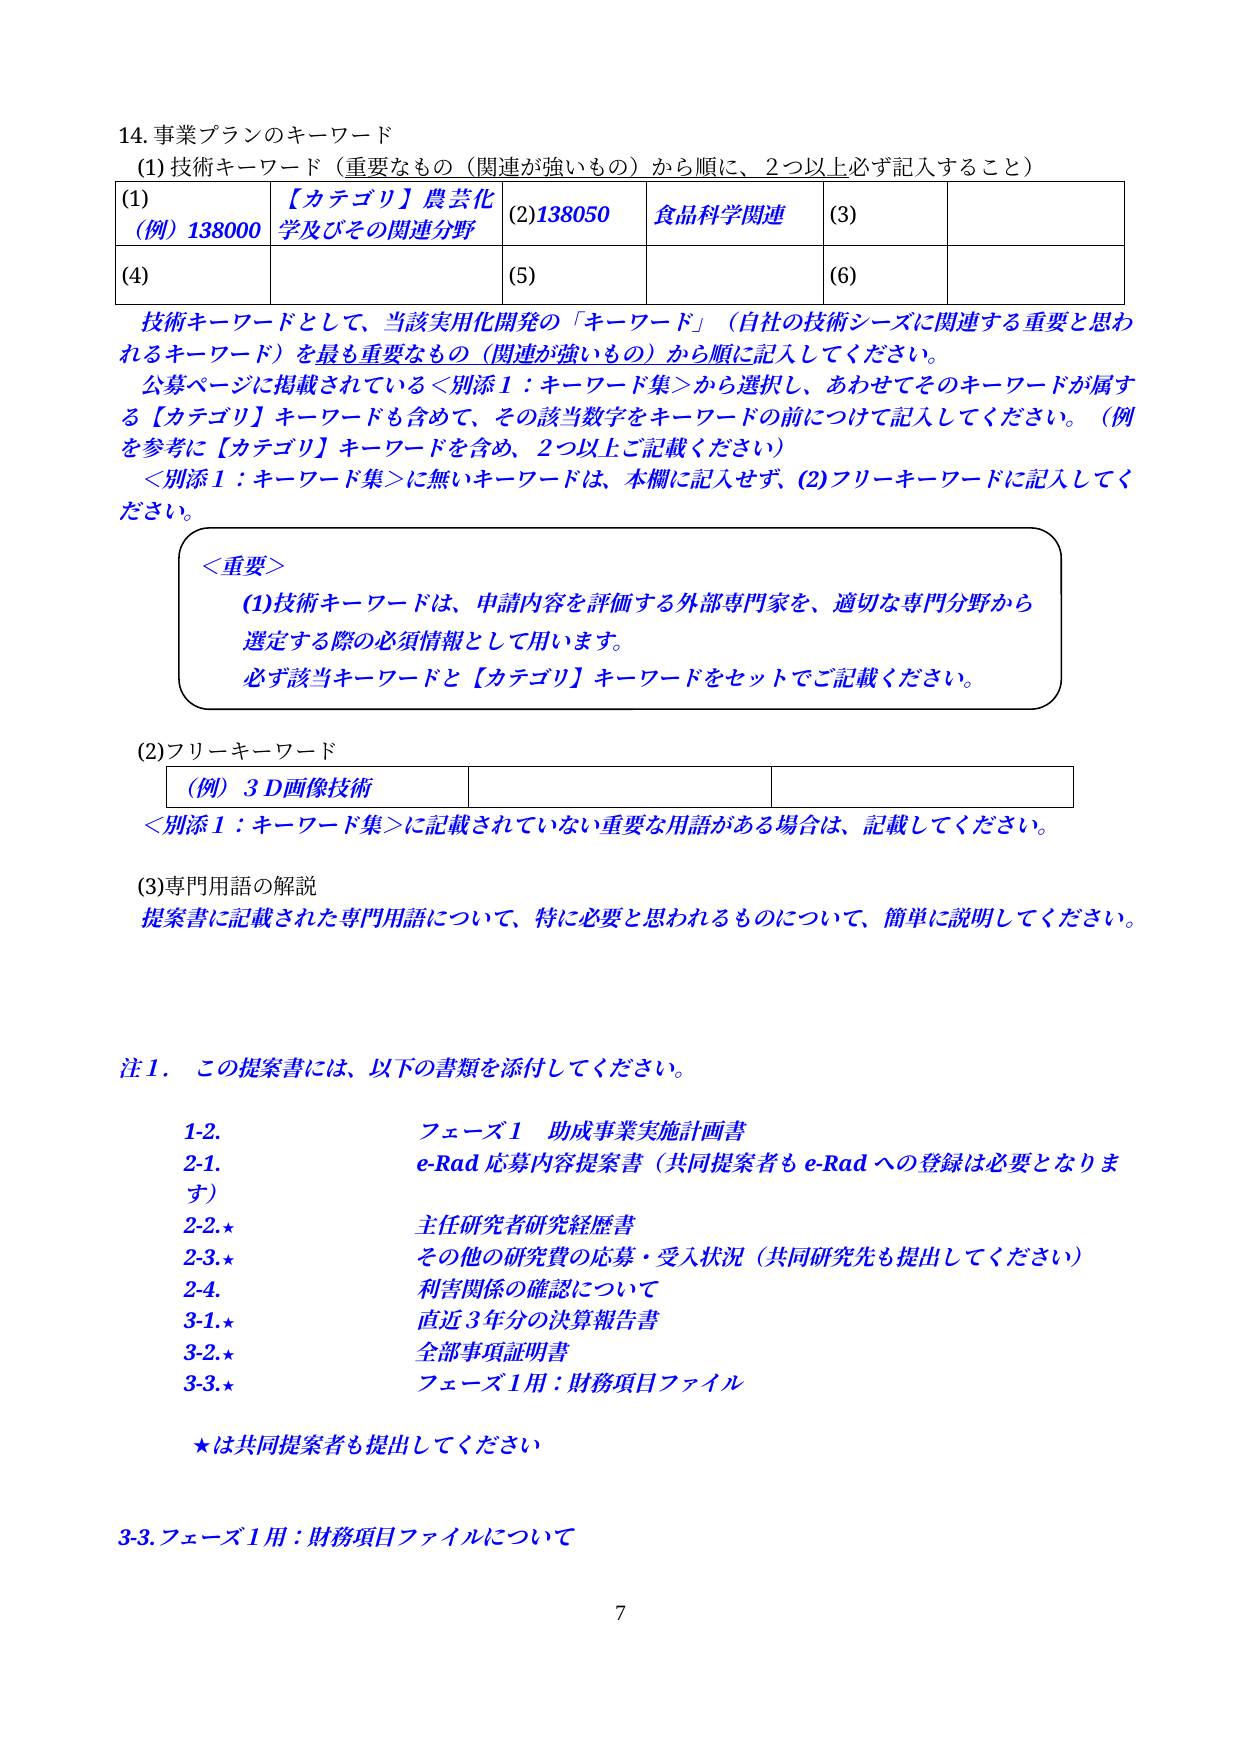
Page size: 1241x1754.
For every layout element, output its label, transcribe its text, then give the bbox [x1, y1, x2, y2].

text (1) 技術キーワード（重要なもの（関連が強いもの）から順に、２つ以上必ず記入すること） [137, 150, 1122, 181]
table_header [948, 182, 1124, 245]
text 3-1.★ 直近３年分の決算報告書 [184, 1303, 1122, 1335]
text 2-1. e-Rad応募内容提案書（共同提案者もe-Radへの登録は必要となります） [184, 1146, 1122, 1209]
table_header 食品科学関連 [647, 182, 823, 245]
table_header (2)138050 [503, 182, 646, 245]
table_header (3) [824, 182, 947, 245]
text 14. 事業プランのキーワード [118, 118, 1137, 150]
subtitle 3-3.フェーズ１用：財務項目ファイルについて [118, 1519, 1122, 1552]
table_cell (5) [503, 246, 646, 304]
text 1-2. フェーズ１ 助成事業実施計画書 [184, 1114, 1122, 1146]
table_cell [647, 246, 823, 304]
text ＜別添１：キーワード集＞に記載されていない重要な用語がある場合は、記載してください。 [118, 808, 1137, 839]
table_header 【カテゴリ】農芸化学及びその関連分野 [271, 182, 502, 245]
text 2-4. 利害関係の確認について [184, 1272, 1122, 1303]
text 2-3.★ その他の研究費の応募・受入状況（共同研究先も提出してください） [184, 1240, 1122, 1272]
table_header [469, 767, 771, 807]
list この提案書には、以下の書類を添付してください。 [118, 1051, 1122, 1083]
table_cell [948, 246, 1124, 304]
text ★は共同提案者も提出してください [192, 1428, 1122, 1459]
table_cell [271, 246, 502, 304]
text 3-3.★ フェーズ１用：財務項目ファイル [184, 1367, 1122, 1398]
table_header (1)（例）138000 [116, 182, 270, 245]
text 公募ページに掲載されている＜別添１：キーワード集＞から選択し、あわせてそのキーワードが属する【カテゴリ】キーワードも含めて、その該当数字をキーワードの前につけて記入してください。（例を参考に【カテゴリ】キーワードを含め、２つ以上ご記載ください） [118, 368, 1137, 463]
text 技術キーワードとして、当該実用化開発の「キーワード」（自社の技術シーズに関連する重要と思われるキーワード）を最も重要なもの（関連が強いもの）から順に記入してください。 [118, 305, 1137, 368]
text 提案書に記載された専門用語について、特に必要と思われるものについて、簡単に説明してください。 [118, 901, 1137, 932]
text (2)フリーキーワード [137, 734, 1122, 766]
text 3-2.★ 全部事項証明書 [184, 1335, 1122, 1367]
text 2-2.★ 主任研究者研究経歴書 [184, 1209, 1122, 1240]
table_cell (4) [116, 246, 270, 304]
table_cell (6) [824, 246, 947, 304]
table_header （例）３Ｄ画像技術 [167, 767, 468, 807]
text (3)専門用語の解説 [137, 869, 1122, 901]
text ＜別添１：キーワード集＞に無いキーワードは、本欄に記入せず、(2)フリーキーワードに記入してください。 [118, 463, 1137, 526]
table_header [772, 767, 1073, 807]
